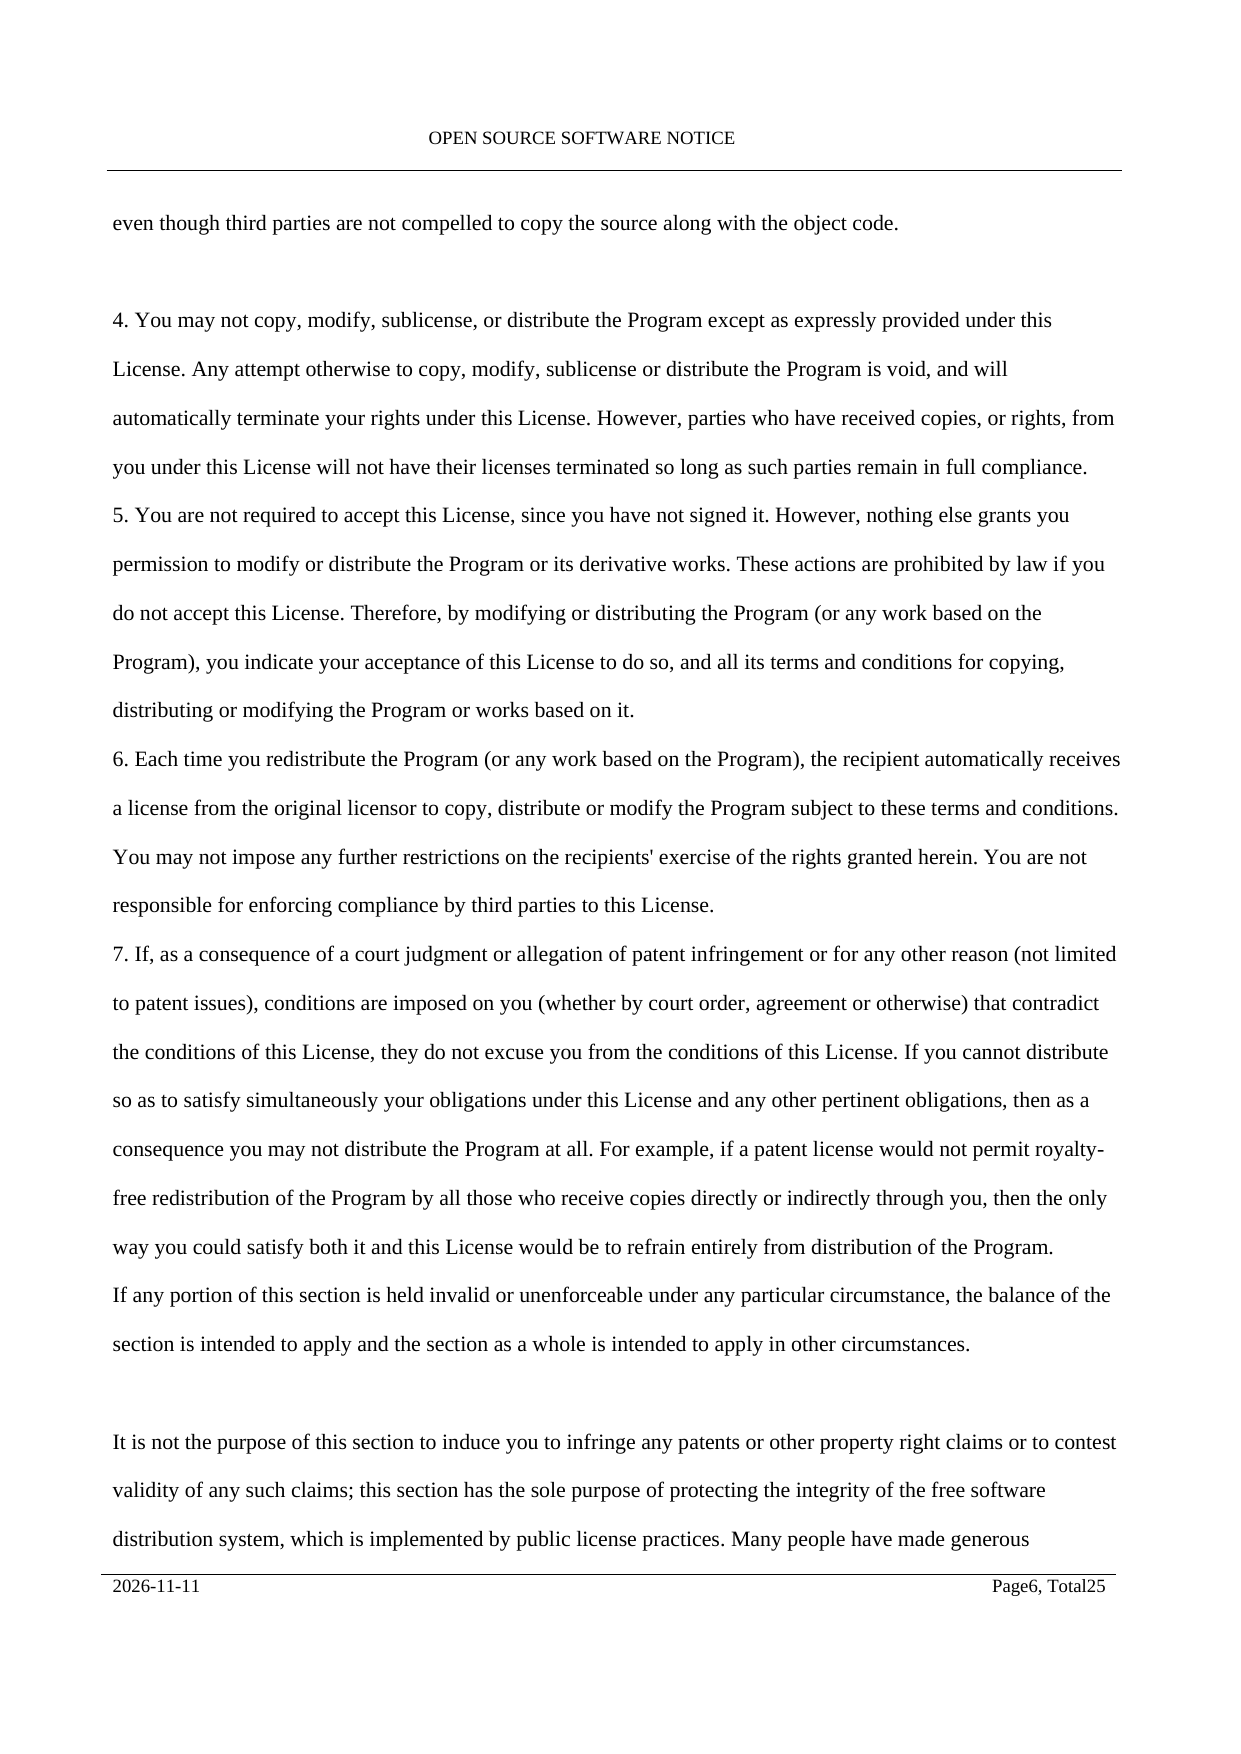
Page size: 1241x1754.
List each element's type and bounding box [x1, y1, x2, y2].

text [112, 206, 1128, 1555]
